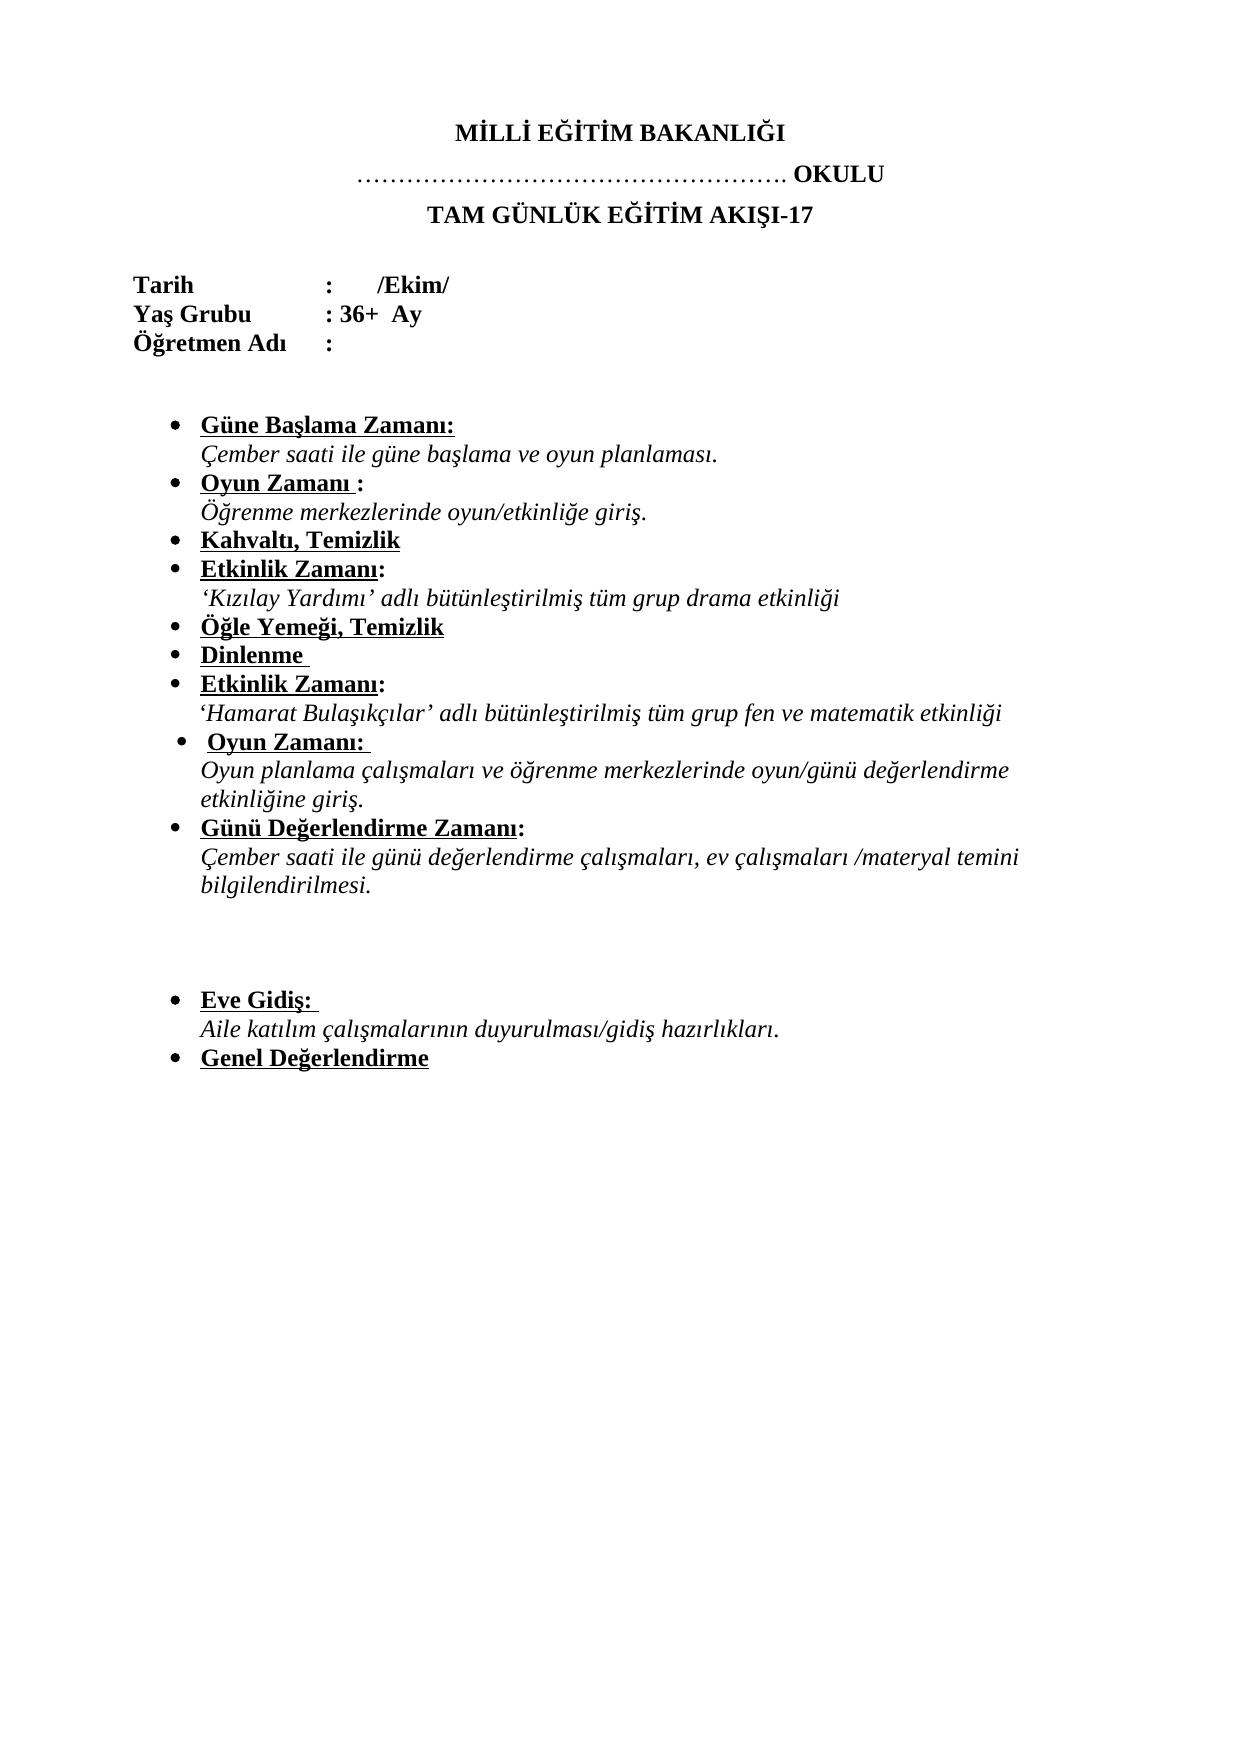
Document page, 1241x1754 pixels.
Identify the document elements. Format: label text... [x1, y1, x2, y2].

list Öğle Yemeği, Temizlik [171, 612, 1070, 641]
list Genel Değerlendirme [171, 1043, 1070, 1072]
text TAM GÜNLÜK EĞİTİM AKIŞI-17 [148, 201, 1092, 229]
list Günü Değerlendirme Zamanı: [171, 813, 1070, 842]
list Oyun Zamanı: [177, 727, 1070, 756]
text ……………………………………………. OKULU [148, 159, 1092, 188]
list Aile katılım çalışmalarının duyurulması/gidiş hazırlıkları. [200, 1014, 1070, 1043]
text ‘Hamarat Bulaşıkçılar’ adlı bütünleştirilmiş tüm grup fen ve matematik etkinliği [148, 698, 1092, 727]
list Güne Başlama Zamanı: [171, 411, 1070, 439]
list Çember saati ile güne başlama ve oyun planlaması. [200, 439, 1070, 468]
list Dinlenme [171, 641, 1070, 669]
text Öğretmen Adı : [133, 328, 1092, 357]
list Öğrenme merkezlerinde oyun/etkinliğe giriş. [200, 497, 1070, 526]
text MİLLİ EĞİTİM BAKANLIĞI [148, 118, 1092, 147]
list Oyun Zamanı : [171, 468, 1070, 497]
text Tarih : /Ekim/ [133, 271, 1092, 299]
text Yaş Grubu : 36+ Ay [133, 299, 1092, 328]
list Etkinlik Zamanı: [171, 669, 1070, 698]
list Oyun planlama çalışmaları ve öğrenme merkezlerinde oyun/günü değerlendirme etkinliğine giriş. [200, 756, 1070, 813]
list Çember saati ile günü değerlendirme çalışmaları, ev çalışmaları /materyal temini bilgilendirilmesi. [200, 842, 1070, 899]
list Kahvaltı, Temizlik [171, 526, 1070, 554]
list Eve Gidiş: [171, 986, 1070, 1014]
text ‘Kızılay Yardımı’ adlı bütünleştirilmiş tüm grup drama etkinliği [200, 583, 1092, 612]
list Etkinlik Zamanı: [171, 554, 1070, 583]
